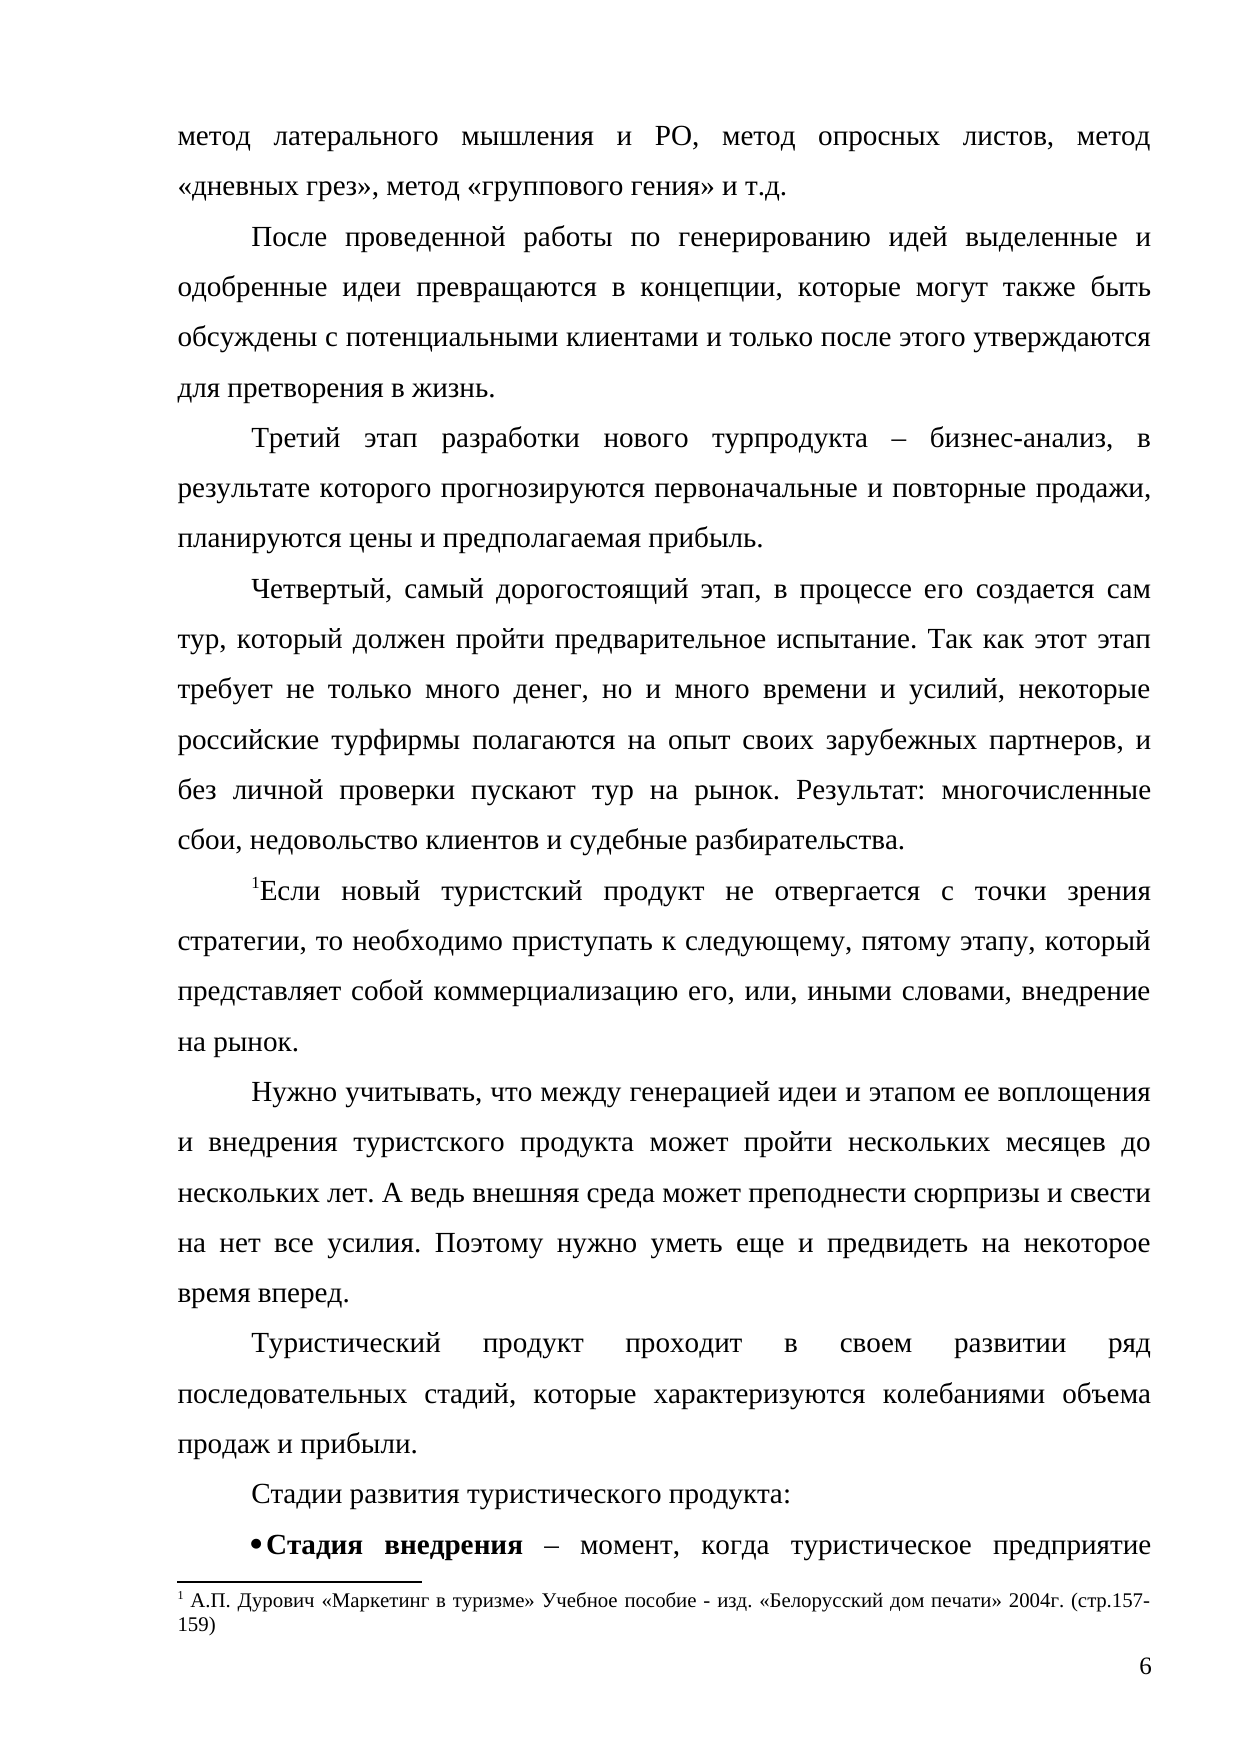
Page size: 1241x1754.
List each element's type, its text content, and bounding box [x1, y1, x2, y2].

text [177, 118, 1152, 202]
text Если новый туристский продукт не отвергается с точки зрения стратегии, то необходимо приступать к следующему, пятому этапу, который представляет собой коммерциализацию его, или, иными словами, внедрение на рынок. [177, 873, 1152, 1057]
text Третий этап разработки нового турпродукта – бизнес-анализ, в результате которого прогнозируются первоначальные и повторные продажи, планируются цены и предполагаемая прибыль. [177, 420, 1152, 554]
text Четвертый, самый дорогостоящий этап, в процессе его создается сам тур, который должен пройти предварительное испытание. Так как этот этап требует не только много денег, но и много времени и усилий, некоторые российские турфирмы полагаются на опыт своих зарубежных партнеров, и без личной проверки пускают тур на рынок. Результат: многочисленные сбои, недовольство клиентов и судебные разбирательства. [177, 571, 1152, 856]
text Нужно учитывать, что между генерацией идеи и этапом ее воплощения и внедрения туристского продукта может пройти нескольких месяцев до нескольких лет. А ведь внешняя среда может преподнести сюрпризы и свести на нет все усилия. Поэтому нужно уметь еще и предвидеть на некоторое время вперед. [177, 1074, 1152, 1309]
text Стадии развития туристического продукта: [177, 1477, 1152, 1510]
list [177, 1527, 1152, 1561]
text Туристический продукт проходит в своем развитии ряд последовательных стадий, которые характеризуются колебаниями объема продаж и прибыли. [177, 1326, 1152, 1460]
text После проведенной работы по генерированию идей выделенные и одобренные идеи превращаются в концепции, которые могут также быть обсуждены с потенциальными клиентами и только после этого утверждаются для претворения в жизнь. [177, 219, 1152, 403]
